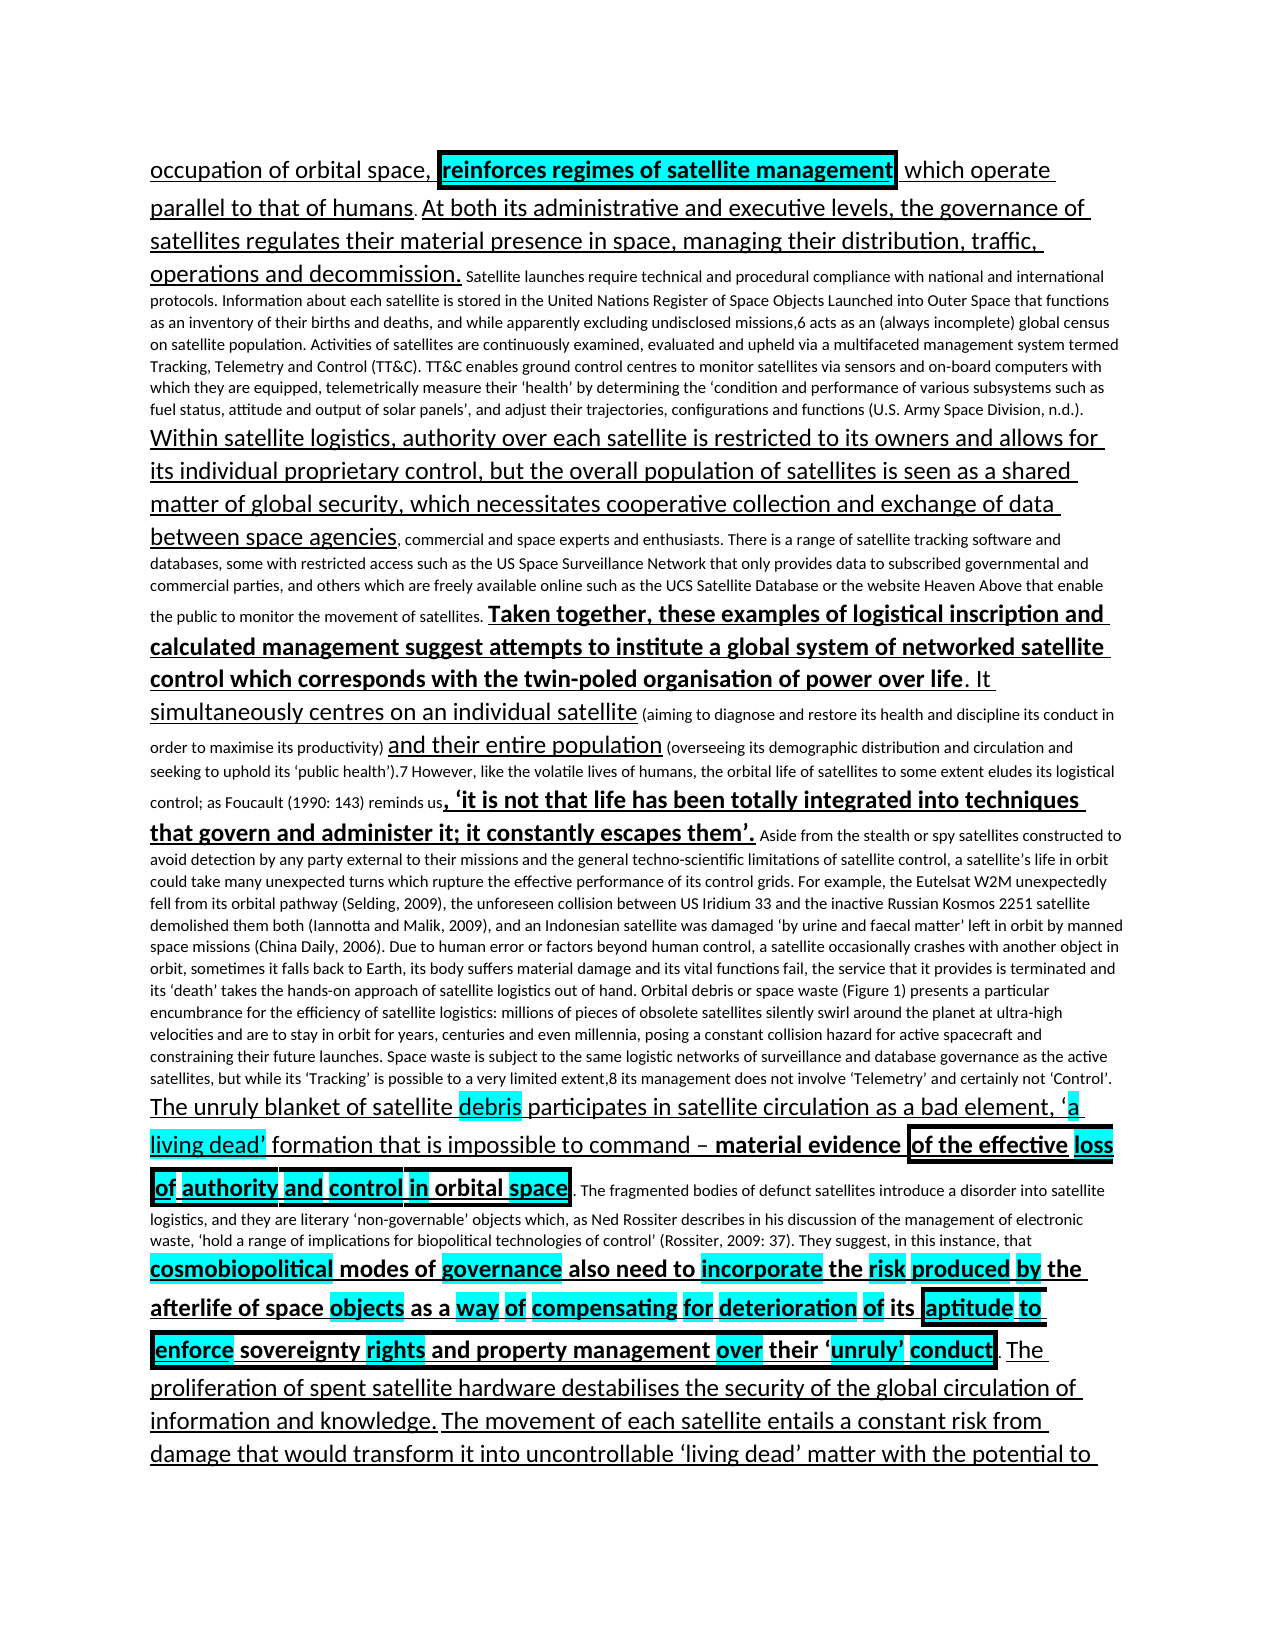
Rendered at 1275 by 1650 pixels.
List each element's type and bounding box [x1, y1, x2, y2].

text [150, 150, 1125, 1469]
